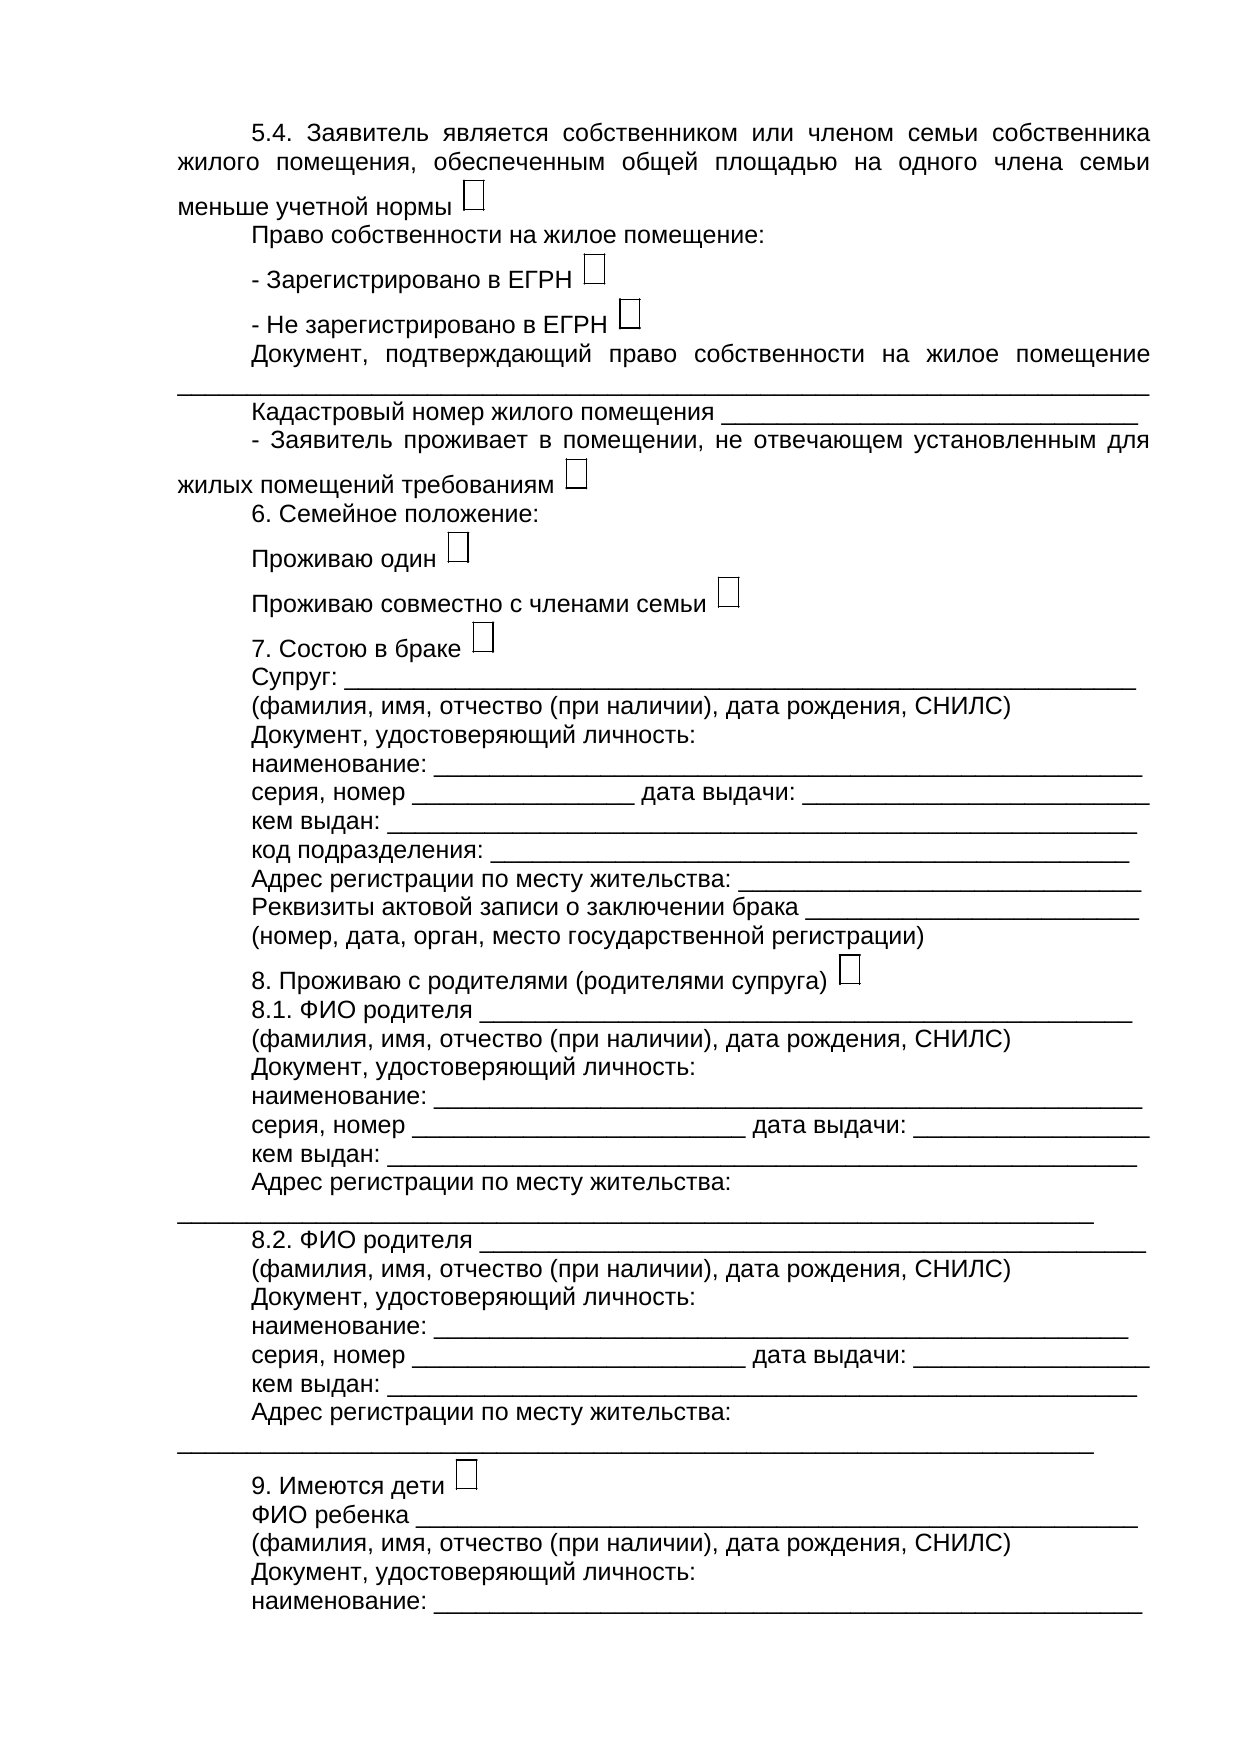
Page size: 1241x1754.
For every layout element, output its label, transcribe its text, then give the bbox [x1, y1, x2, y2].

text кем выдан: ______________________________________________________ [177, 806, 1152, 835]
text Адрес регистрации по месту жительства: _____________________________ [177, 864, 1152, 892]
text Адрес регистрации по месту жительства: [177, 1167, 1152, 1196]
text 5.4. Заявитель является собственником или членом семьи собственника жилого помещения, обеспеченным общей площадью на одного члена семьи меньше учетной нормы [177, 118, 1152, 221]
text __________________________________________________________________ [177, 1426, 1152, 1455]
text 7. Состою в браке [177, 617, 1152, 662]
text серия, номер ________________ дата выдачи: _________________________ [177, 777, 1152, 806]
text (фамилия, имя, отчество (при наличии), дата рождения, СНИЛС) [177, 1528, 1152, 1557]
text кем выдан: ______________________________________________________ [177, 1368, 1152, 1397]
text - Не зарегистрировано в ЕГРН [177, 294, 1152, 339]
text серия, номер ________________________ дата выдачи: _________________ [177, 1340, 1152, 1368]
text - Зарегистрировано в ЕГРН [177, 249, 1152, 294]
text Документ, удостоверяющий личность: [177, 1557, 1152, 1586]
text 6. Семейное положение: [177, 499, 1152, 528]
text (фамилия, имя, отчество (при наличии), дата рождения, СНИЛС) [177, 1023, 1152, 1052]
text 8.1. ФИО родителя _______________________________________________ [177, 995, 1152, 1023]
text Кадастровый номер жилого помещения ______________________________ [177, 397, 1152, 425]
text кем выдан: ______________________________________________________ [177, 1138, 1152, 1167]
text наименование: ___________________________________________________ [177, 1586, 1152, 1615]
text Проживаю совместно с членами семьи [177, 573, 1152, 617]
text серия, номер ________________________ дата выдачи: _________________ [177, 1110, 1152, 1138]
text Реквизиты актовой записи о заключении брака ________________________ [177, 892, 1152, 921]
text Адрес регистрации по месту жительства: [177, 1397, 1152, 1426]
text (фамилия, имя, отчество (при наличии), дата рождения, СНИЛС) [177, 1253, 1152, 1282]
text код подразделения: ______________________________________________ [177, 835, 1152, 864]
text 8.2. ФИО родителя ________________________________________________ [177, 1225, 1152, 1253]
text 8. Проживаю с родителями (родителями супруга) [177, 950, 1152, 995]
text (номер, дата, орган, место государственной регистрации) [177, 921, 1152, 950]
text Проживаю один [177, 528, 1152, 573]
text Документ, удостоверяющий личность: [177, 720, 1152, 749]
text Право собственности на жилое помещение: [177, 221, 1152, 249]
text наименование: ___________________________________________________ [177, 1081, 1152, 1110]
text __________________________________________________________________ [177, 1196, 1152, 1225]
text (фамилия, имя, отчество (при наличии), дата рождения, СНИЛС) [177, 691, 1152, 720]
text Документ, удостоверяющий личность: [177, 1052, 1152, 1081]
text Документ, удостоверяющий личность: [177, 1282, 1152, 1311]
text наименование: ___________________________________________________ [177, 749, 1152, 777]
text 9. Имеются дети [177, 1455, 1152, 1500]
text - Заявитель проживает в помещении, не отвечающем установленным для жилых помещений требованиям [177, 425, 1152, 499]
text наименование: __________________________________________________ [177, 1311, 1152, 1340]
text Документ, подтверждающий право собственности на жилое помещение ______________________________________________________________________ [177, 339, 1152, 397]
text Супруг: _________________________________________________________ [177, 662, 1152, 691]
text ФИО ребенка ____________________________________________________ [177, 1500, 1152, 1528]
